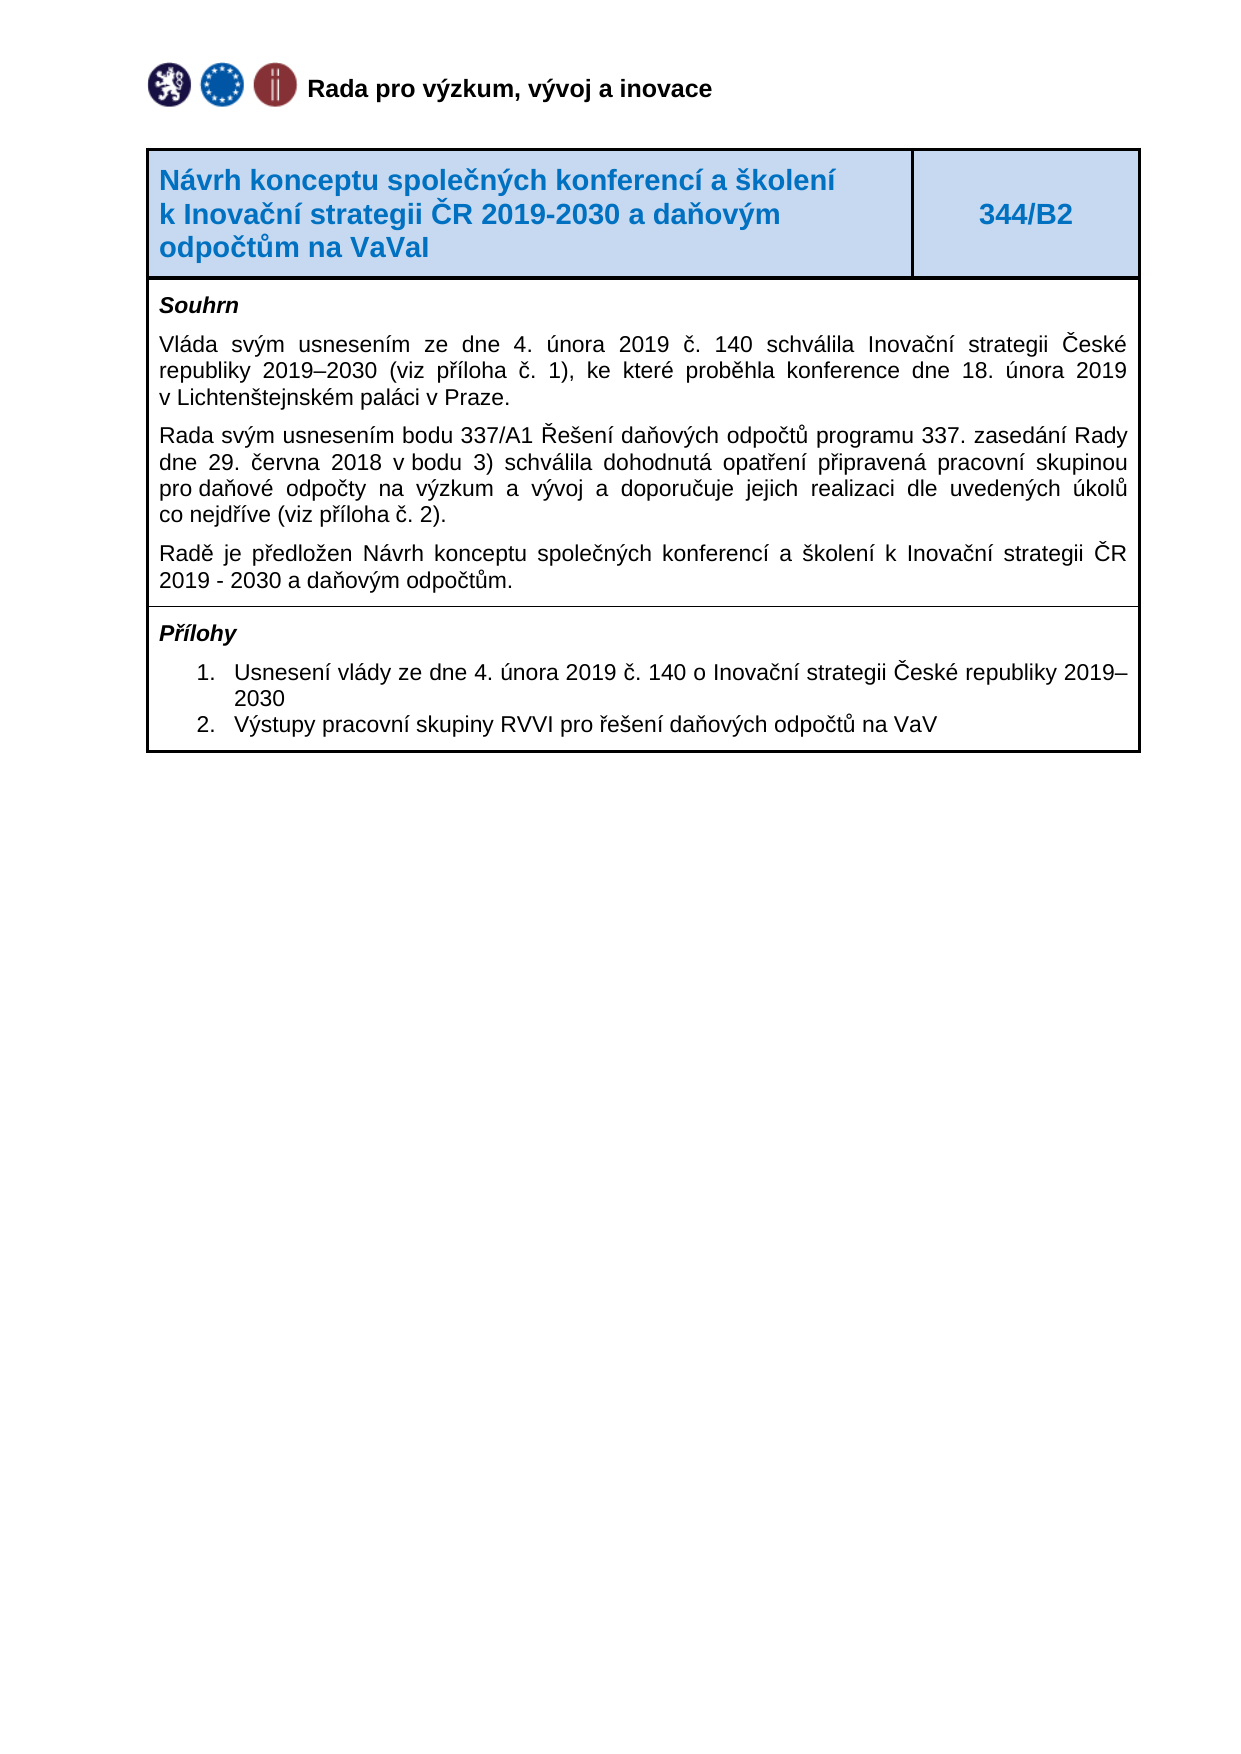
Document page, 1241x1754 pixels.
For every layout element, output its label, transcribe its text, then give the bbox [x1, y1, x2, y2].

picture [147, 62, 298, 108]
table_header Návrh konceptu společných konferencí a školení k Inovační strategii ČR 2019-2030 a daňovým odpočtům na VaVaI [149, 151, 911, 276]
table_cell Souhrn Vláda svým usnesením ze dne 4. února 2019 č. 140 schválila Inovační strategii České republiky 2019–2030 (viz příloha č. 1), ke které proběhla konference dne 18. února 2019 v Lichtenštejnském paláci v Praze. Rada svým usnesením bodu 337/A1 Řešení daňových odpočtů programu 337. zasedání Rady dne 29. června 2018 v bodu 3) schválila dohodnutá opatření připravená pracovní skupinou pro daňové odpočty na výzkum a vývoj a doporučuje jejich realizaci dle uvedených úkolů co nejdříve (viz příloha č. 2). Radě je předložen Návrh konceptu společných konferencí a školení k Inovační strategii ČR 2019 - 2030 a daňovým odpočtům. [149, 280, 1138, 606]
table_header 344/B2 [914, 151, 1138, 276]
table_cell Přílohy Usnesení vlády ze dne 4. února 2019 č. 140 o Inovační strategii České republiky 2019–2030 Výstupy pracovní skupiny RVVI pro řešení daňových odpočtů na VaV [149, 607, 1138, 750]
